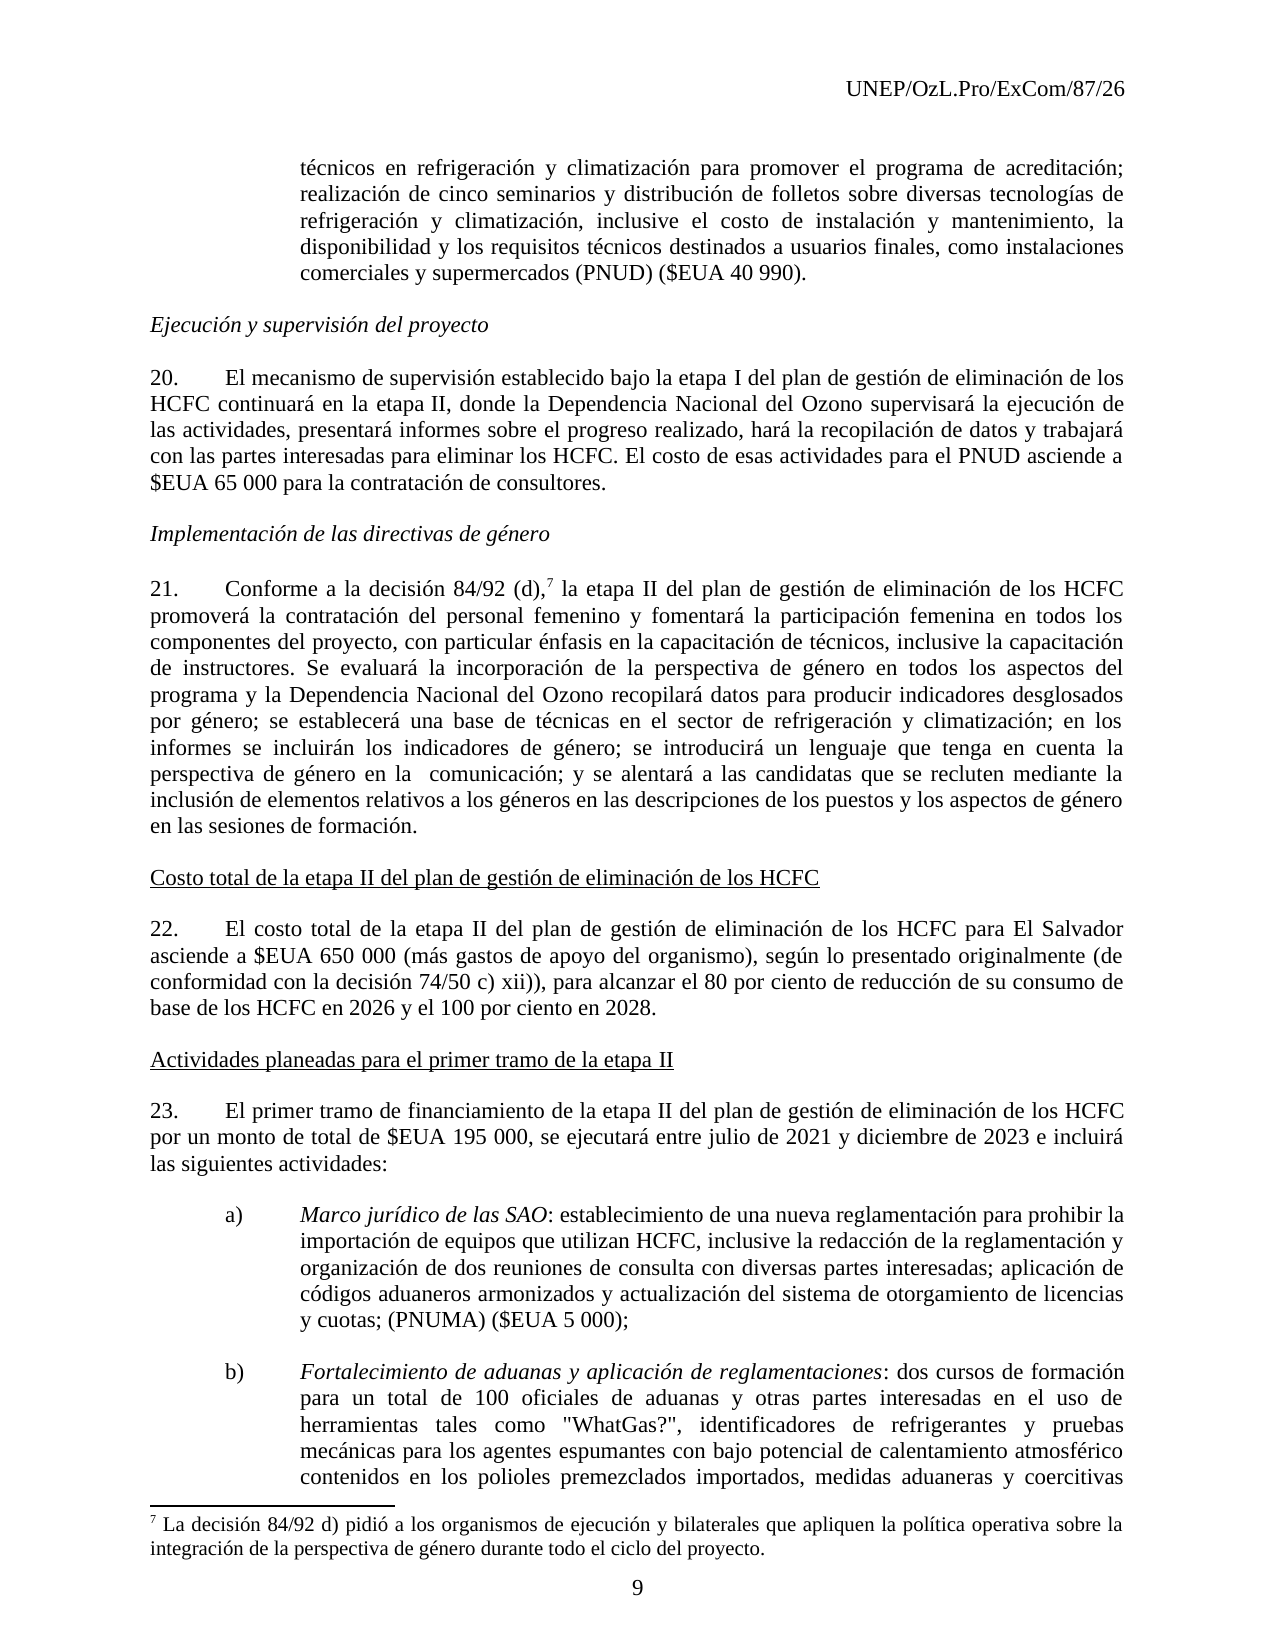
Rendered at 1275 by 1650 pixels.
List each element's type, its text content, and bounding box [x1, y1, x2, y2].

subtitle El primer tramo de financiamiento de la etapa II del plan de gestión de eliminación de los HCFC por un monto de total de $EUA 195 000, se ejecutará entre julio de 2021 y diciembre de 2023 e incluirá las siguientes actividades: [150, 1097, 1125, 1176]
text Ejecución y supervisión del proyecto [150, 311, 1125, 337]
subtitle Marco jurídico de las SAO: establecimiento de una nueva reglamentación para prohibir la importación de equipos que utilizan HCFC, inclusive la redacción de la reglamentación y organización de dos reuniones de consulta con diversas partes interesadas; aplicación de códigos aduaneros armonizados y actualización del sistema de otorgamiento de licencias y cuotas; (PNUMA) ($EUA 5 000); [225, 1201, 1125, 1333]
subtitle Costo total de la etapa II del plan de gestión de eliminación de los HCFC [150, 864, 1125, 890]
subtitle Conforme a la decisión 84/92 (d), la etapa II del plan de gestión de eliminación de los HCFC promoverá la contratación del personal femenino y fomentará la participación femenina en todos los componentes del proyecto, con particular énfasis en la capacitación de técnicos, inclusive la capacitación de instructores. Se evaluará la incorporación de la perspectiva de género en todos los aspectos del programa y la Dependencia Nacional del Ozono recopilará datos para producir indicadores desglosados por género; se establecerá una base de técnicas en el sector de refrigeración y climatización; en los informes se incluirán los indicadores de género; se introducirá un lenguaje que tenga en cuenta la perspectiva de género en la comunicación; y se alentará a las candidatas que se recluten mediante la inclusión de elementos relativos a los géneros en las descripciones de los puestos y los aspectos de género en las sesiones de formación. [150, 575, 1125, 839]
subtitle El mecanismo de supervisión establecido bajo la etapa I del plan de gestión de eliminación de los HCFC continuará en la etapa II, donde la Dependencia Nacional del Ozono supervisará la ejecución de las actividades, presentará informes sobre el progreso realizado, hará la recopilación de datos y trabajará con las partes interesadas para eliminar los HCFC. El costo de esas actividades para el PNUD asciende a $EUA 65 000 para la contratación de consultores. [150, 363, 1125, 495]
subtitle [225, 1358, 1125, 1490]
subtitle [225, 154, 1125, 286]
text Implementación de las directivas de género [150, 520, 1125, 547]
subtitle El costo total de la etapa II del plan de gestión de eliminación de los HCFC para El Salvador asciende a $EUA 650 000 (más gastos de apoyo del organismo), según lo presentado originalmente (de conformidad con la decisión 74/50 c) xii)), para alcanzar el 80 por ciento de reducción de su consumo de base de los HCFC en 2026 y el 100 por ciento en 2028. [150, 915, 1125, 1021]
subtitle Actividades planeadas para el primer tramo de la etapa II [150, 1046, 1125, 1072]
